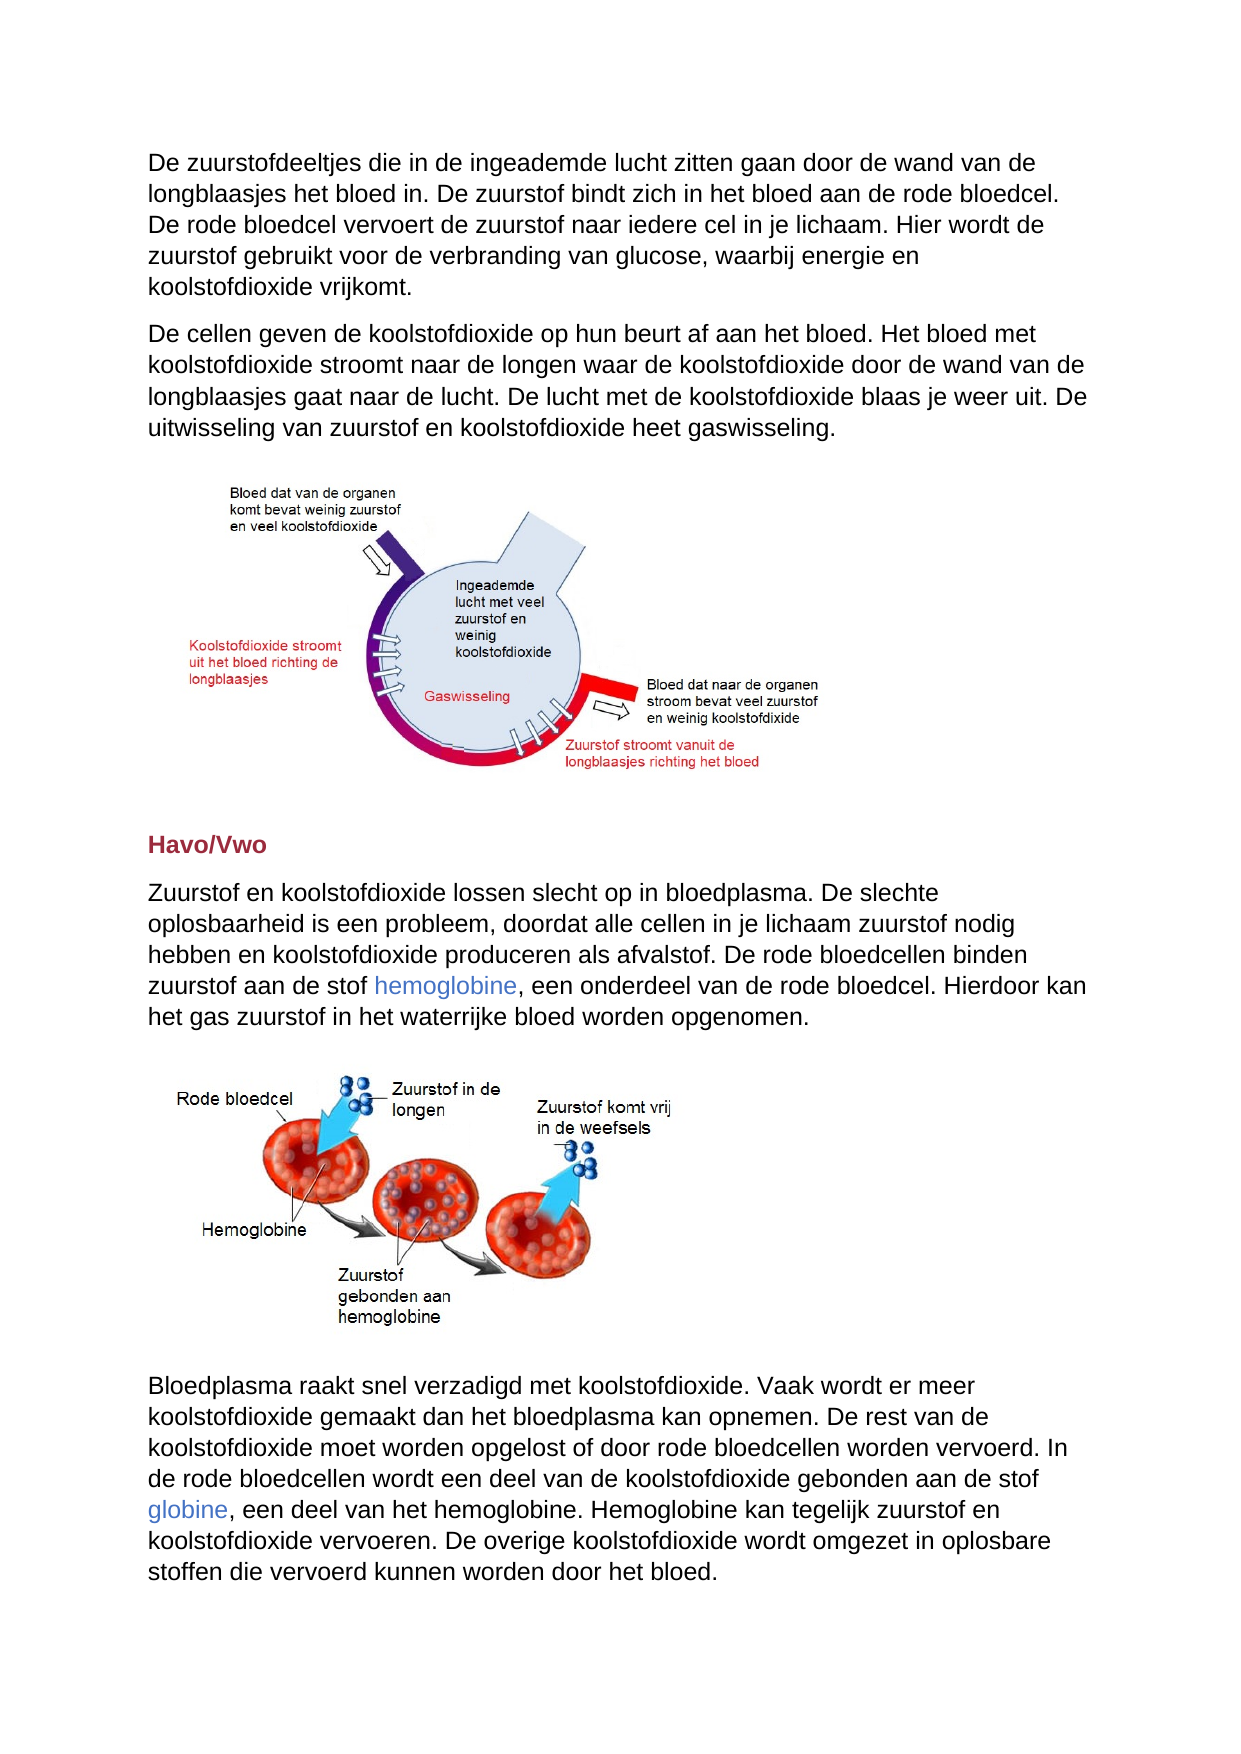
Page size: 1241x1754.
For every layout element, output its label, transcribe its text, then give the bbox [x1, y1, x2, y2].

text Havo/Vwo [148, 830, 1093, 859]
text Zuurstof en koolstofdioxide lossen slecht op in bloedplasma. De slechte oplosbaarheid is een probleem, doordat alle cellen in je lichaam zuurstof nodig hebben en koolstofdioxide produceren als afvalstof. De rode bloedcellen binden zuurstof aan de stof hemoglobine, een onderdeel van de rode bloedcel. Hierdoor kan het gas zuurstof in het waterrijke bloed worden opgenomen. [148, 878, 1093, 1031]
picture [147, 1049, 698, 1352]
text De cellen geven de koolstofdioxide op hun beurt af aan het bloed. Het bloed met koolstofdioxide stroomt naar de longen waar de koolstofdioxide door de wand van de longblaasjes gaat naar de lucht. De lucht met de koolstofdioxide blaas je weer uit. De uitwisseling van zuurstof en koolstofdioxide heet gaswisseling. [148, 319, 1093, 441]
text Bloedplasma raakt snel verzadigd met koolstofdioxide. Vaak wordt er meer koolstofdioxide gemaakt dan het bloedplasma kan opnemen. De rest van de koolstofdioxide moet worden opgelost of door rode bloedcellen worden vervoerd. In de rode bloedcellen wordt een deel van de koolstofdioxide gebonden aan de stof globine, een deel van het hemoglobine. Hemoglobine kan tegelijk zuurstof en koolstofdioxide vervoeren. De overige koolstofdioxide wordt omgezet in oplosbare stoffen die vervoerd kunnen worden door het bloed. [148, 1371, 1093, 1586]
picture [147, 460, 851, 812]
text De zuurstofdeeltjes die in de ingeademde lucht zitten gaan door de wand van de longblaasjes het bloed in. De zuurstof bindt zich in het bloed aan de rode bloedcel. De rode bloedcel vervoert de zuurstof naar iedere cel in je lichaam. Hier wordt de zuurstof gebruikt voor de verbranding van glucose, waarbij energie en koolstofdioxide vrijkomt. [148, 148, 1093, 301]
